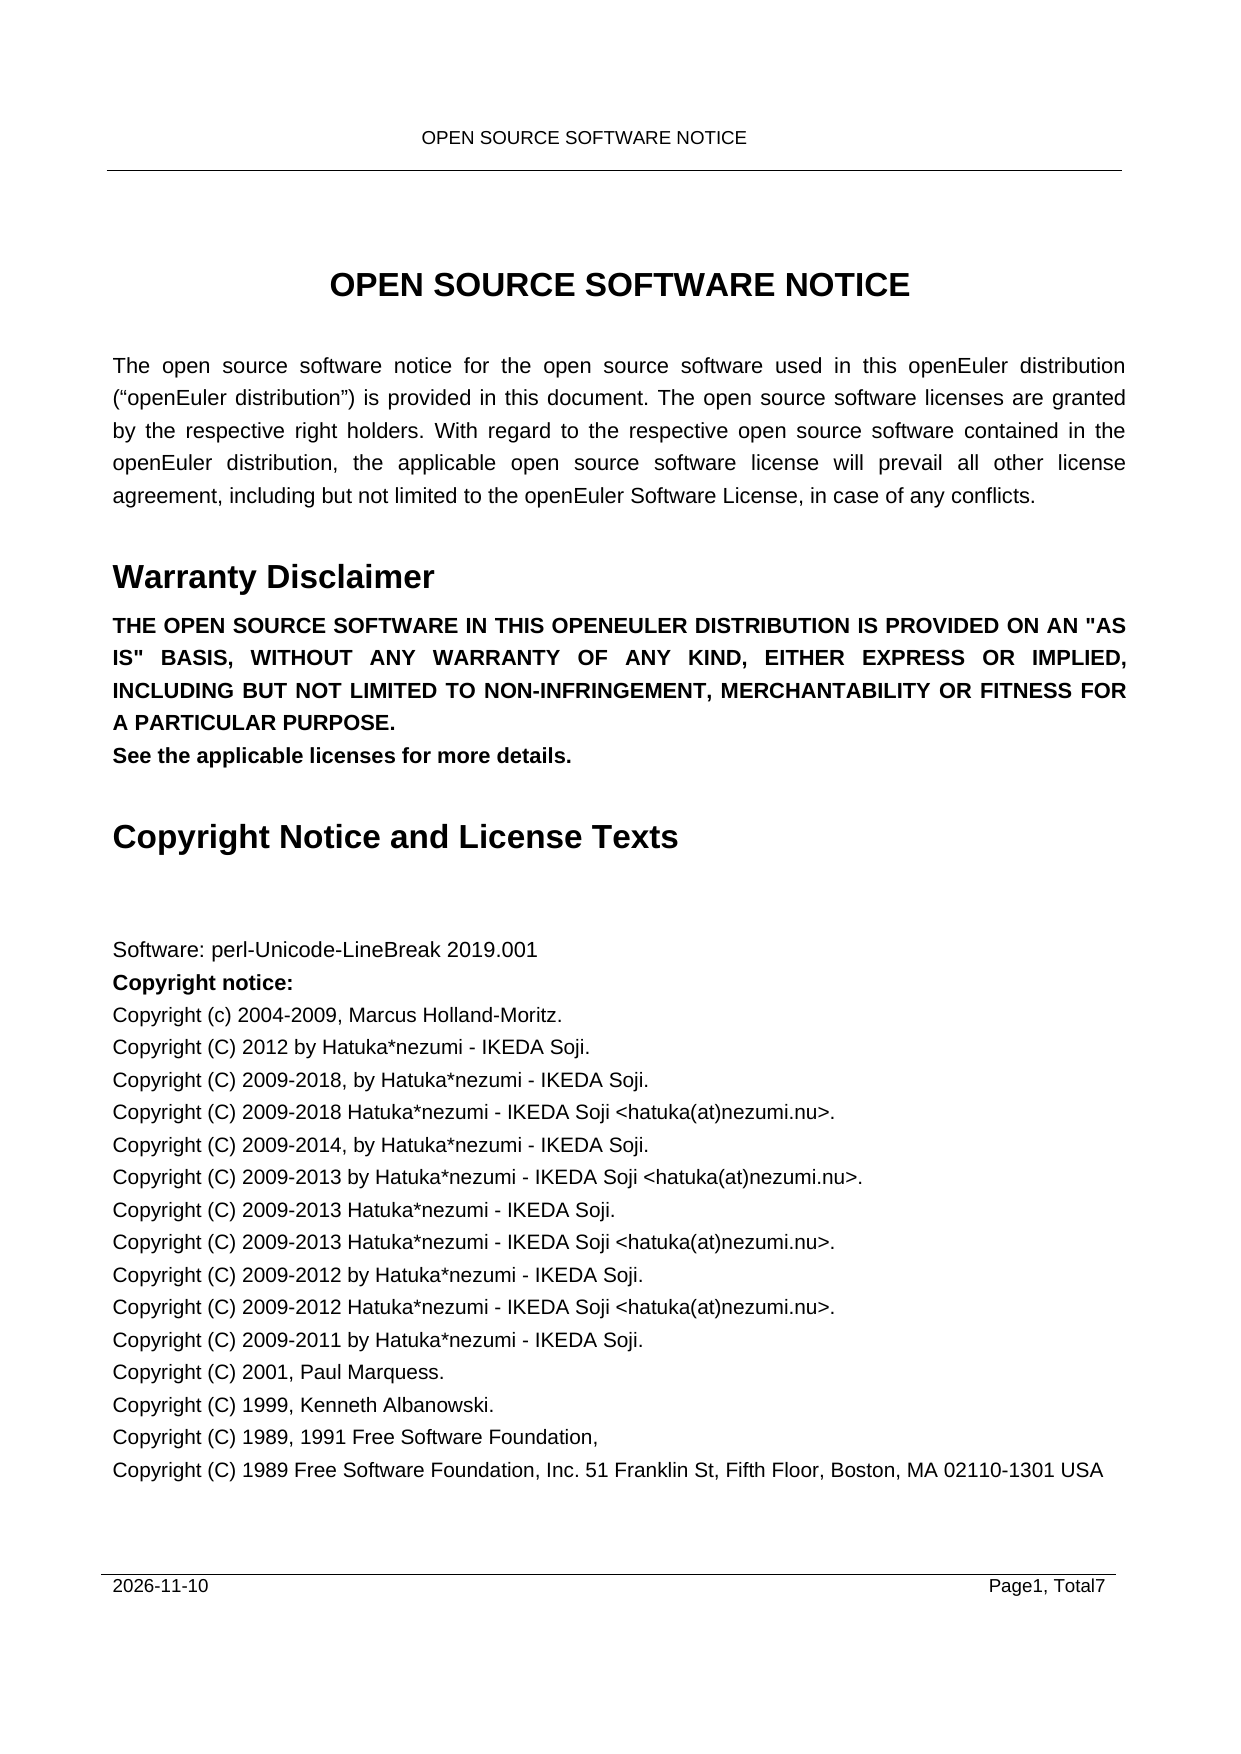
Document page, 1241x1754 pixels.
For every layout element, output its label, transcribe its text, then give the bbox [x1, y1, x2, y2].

text Copyright (C) 2009-2018, by Hatuka*nezumi - IKEDA Soji. [112, 1063, 1128, 1096]
text Copyright (C) 2009-2011 by Hatuka*nezumi - IKEDA Soji. [112, 1323, 1128, 1356]
text Copyright (C) 2009-2012 by Hatuka*nezumi - IKEDA Soji. [112, 1258, 1128, 1291]
text Copyright (C) 2009-2012 Hatuka*nezumi - IKEDA Soji <hatuka(at)nezumi.nu>. [112, 1291, 1128, 1323]
text THE OPEN SOURCE SOFTWARE IN THIS OPENEULER DISTRIBUTION IS PROVIDED ON AN "AS IS" BASIS, WITHOUT ANY WARRANTY OF ANY KIND, EITHER EXPRESS OR IMPLIED, INCLUDING BUT NOT LIMITED TO NON-INFRINGEMENT, MERCHANTABILITY OR FITNESS FOR A PARTICULAR PURPOSE. See the applicable licenses for more details. [112, 609, 1128, 771]
text Copyright (C) 1989, 1991 Free Software Foundation, [112, 1421, 1128, 1453]
text The open source software notice for the open source software used in this openEuler distribution (“openEuler distribution”) is provided in this document. The open source software licenses are granted by the respective right holders. With regard to the respective open source software contained in the openEuler distribution, the applicable open source software license will prevail all other license agreement, including but not limited to the openEuler Software License, in case of any conflicts. [112, 349, 1128, 511]
text Copyright (C) 1999, Kenneth Albanowski. [112, 1388, 1128, 1421]
text Copyright (c) 2004-2009, Marcus Holland-Moritz. [112, 998, 1128, 1031]
text Software: perl-Unicode-LineBreak 2019.001 [112, 933, 1128, 966]
text Copyright (C) 2009-2014, by Hatuka*nezumi - IKEDA Soji. [112, 1128, 1128, 1161]
text Copyright Notice and License Texts [112, 804, 1128, 869]
text Copyright (C) 1989 Free Software Foundation, Inc. 51 Franklin St, Fifth Floor, Boston, MA 02110-1301 USA [112, 1453, 1128, 1486]
text Copyright (C) 2009-2013 Hatuka*nezumi - IKEDA Soji. [112, 1193, 1128, 1226]
text Copyright notice: [112, 966, 1128, 998]
text OPEN SOURCE SOFTWARE NOTICE [112, 251, 1128, 316]
text Warranty Disclaimer [112, 544, 1128, 609]
text Copyright (C) 2009-2018 Hatuka*nezumi - IKEDA Soji <hatuka(at)nezumi.nu>. [112, 1096, 1128, 1128]
text Copyright (C) 2012 by Hatuka*nezumi - IKEDA Soji. [112, 1031, 1128, 1063]
text Copyright (C) 2009-2013 by Hatuka*nezumi - IKEDA Soji <hatuka(at)nezumi.nu>. [112, 1161, 1128, 1193]
text Copyright (C) 2009-2013 Hatuka*nezumi - IKEDA Soji <hatuka(at)nezumi.nu>. [112, 1226, 1128, 1258]
text Copyright (C) 2001, Paul Marquess. [112, 1356, 1128, 1388]
